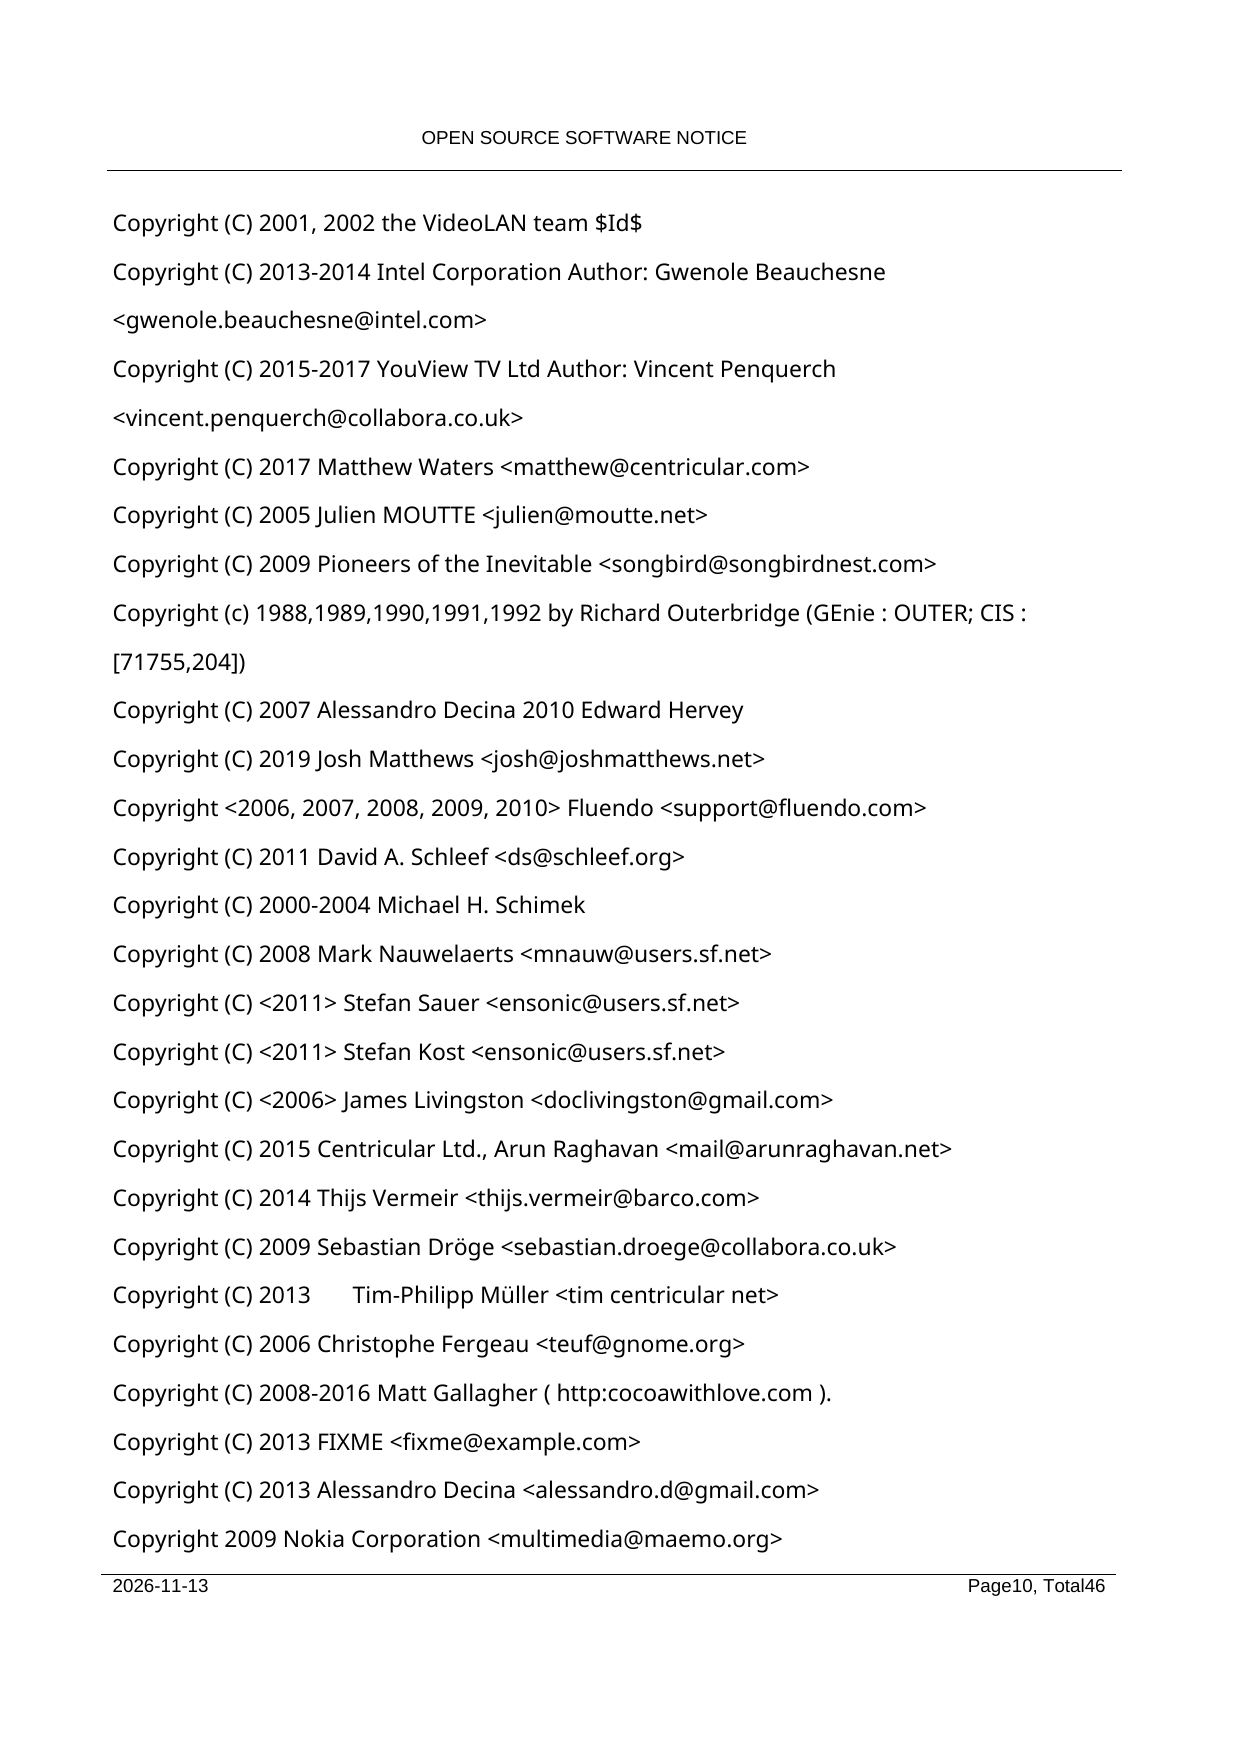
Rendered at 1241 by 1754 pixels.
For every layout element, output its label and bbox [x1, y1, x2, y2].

text [112, 206, 1128, 1555]
